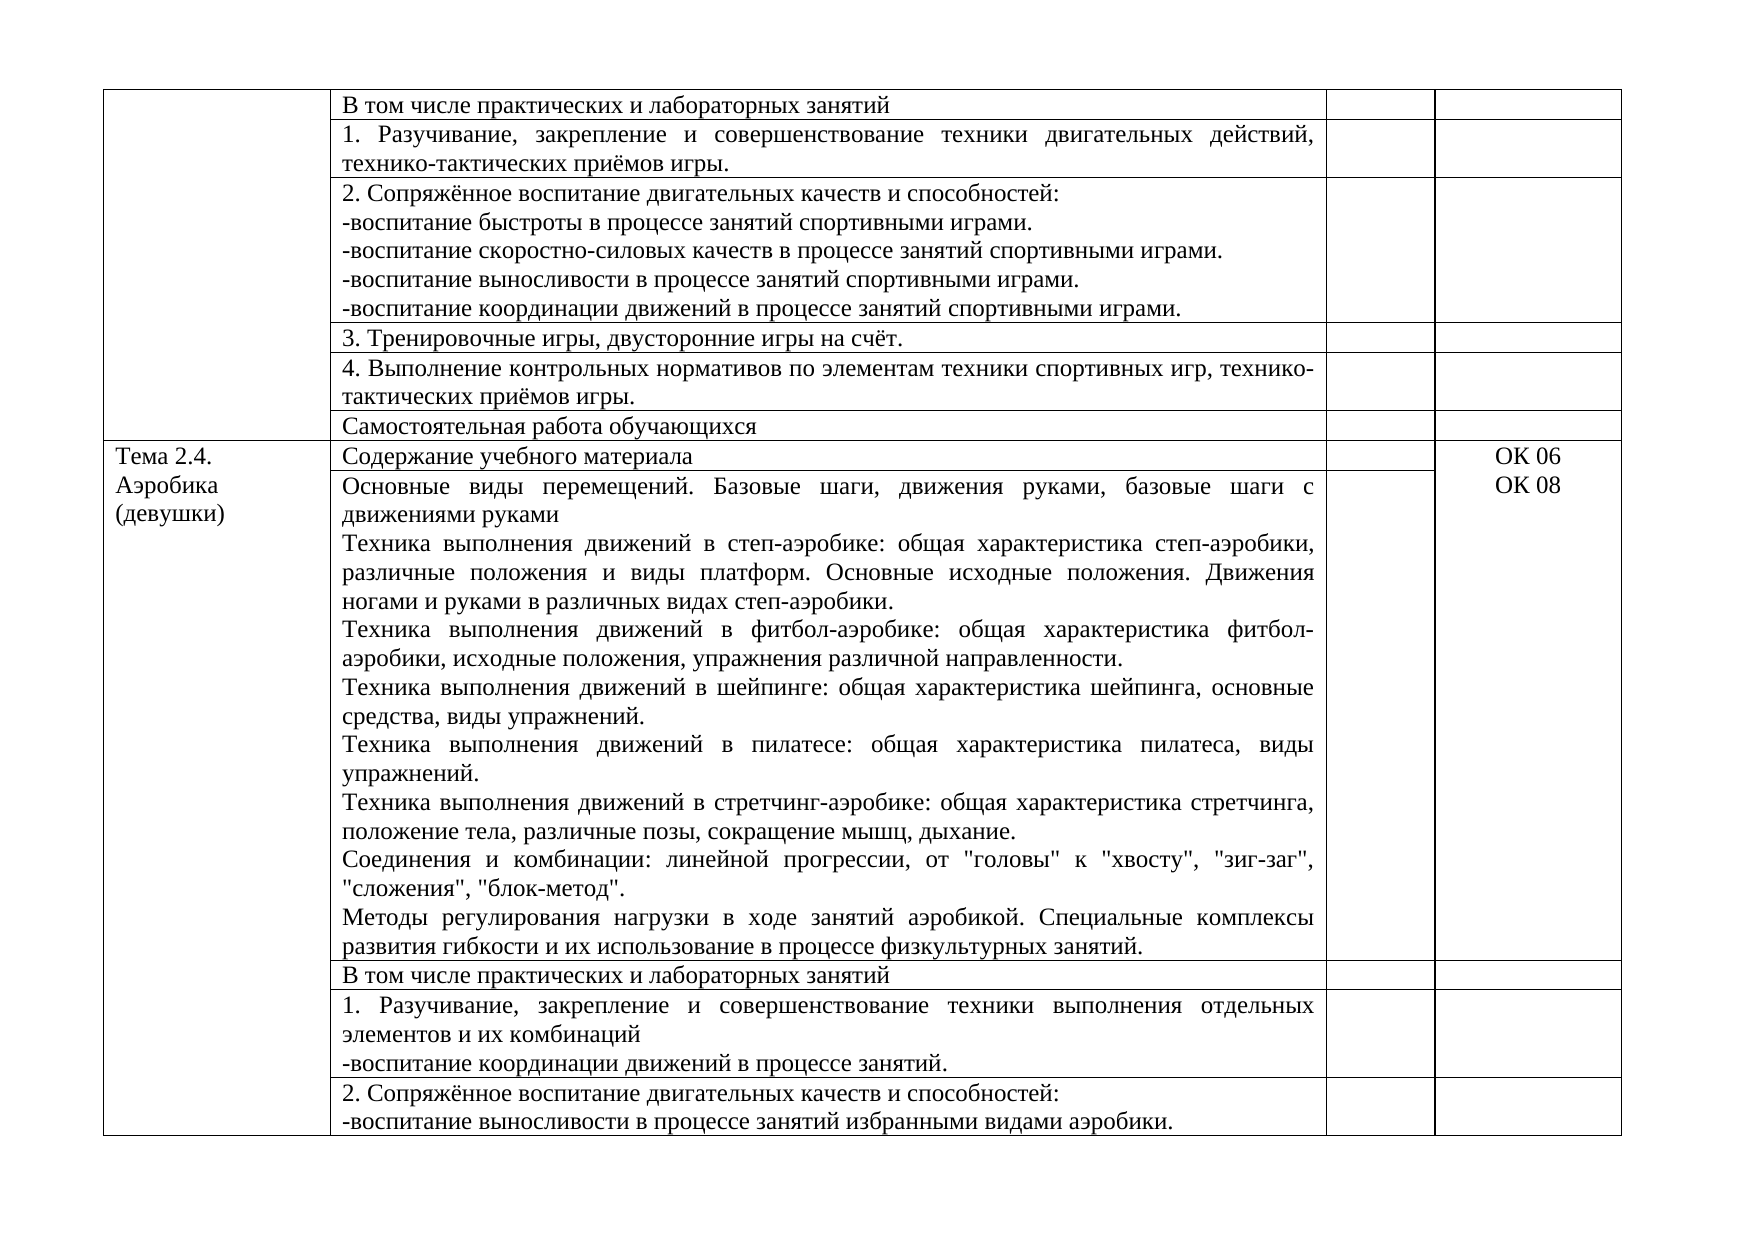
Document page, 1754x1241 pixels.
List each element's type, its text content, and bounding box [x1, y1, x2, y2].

table_cell Содержание учебного материала [331, 441, 1326, 470]
table_cell [1436, 353, 1621, 410]
table_cell [1327, 961, 1434, 989]
table_cell [1436, 1078, 1621, 1135]
table_cell Самостоятельная работа обучающихся [331, 411, 1326, 440]
table_cell Тема 2.4. Аэробика (девушки) [104, 441, 330, 1135]
table_cell [1436, 961, 1621, 989]
table_cell [1327, 441, 1434, 470]
table_cell [1327, 1078, 1434, 1135]
table_cell [1327, 120, 1434, 177]
table_cell [1327, 353, 1434, 410]
table_cell 2. Сопряжённое воспитание двигательных качеств и способностей: -воспитание быстроты в процессе занятий спортивными играми. -воспитание скоростно-силовых качеств в процессе занятий спортивными играми. -воспитание выносливости в процессе занятий спортивными играми. -воспитание координации движений в процессе занятий спортивными играми. [331, 178, 1326, 322]
table_cell [1327, 411, 1434, 440]
table_cell [1436, 990, 1621, 1077]
table_cell [1327, 471, 1434, 959]
table_cell ОК 06 ОК 08 [1436, 441, 1621, 959]
table_cell 1. Разучивание, закрепление и совершенствование техники выполнения отдельных элементов и их комбинаций -воспитание координации движений в процессе занятий. [331, 990, 1326, 1077]
table_cell [1327, 90, 1434, 118]
table_cell [1327, 178, 1434, 322]
table_cell В том числе практических и лабораторных занятий [331, 961, 1326, 989]
table_cell [1436, 411, 1621, 440]
table_cell [1327, 323, 1434, 352]
table_cell [1436, 90, 1621, 118]
table_cell 1. Разучивание, закрепление и совершенствование техники двигательных действий, технико-тактических приёмов игры. [331, 120, 1326, 177]
table_cell В том числе практических и лабораторных занятий [331, 90, 1326, 118]
table_cell [1436, 178, 1621, 322]
table_cell [1436, 120, 1621, 177]
table_cell [1327, 990, 1434, 1077]
table_cell 2. Сопряжённое воспитание двигательных качеств и способностей: -воспитание выносливости в процессе занятий избранными видами аэробики. [331, 1078, 1326, 1135]
table_cell [1436, 323, 1621, 352]
table_cell 4. Выполнение контрольных нормативов по элементам техники спортивных игр, технико-тактических приёмов игры. [331, 353, 1326, 410]
table_cell 3. Тренировочные игры, двусторонние игры на счёт. [331, 323, 1326, 352]
table_cell Основные виды перемещений. Базовые шаги, движения руками, базовые шаги с движениями руками Техника выполнения движений в степ-аэробике: общая характеристика степ-аэробики, различные положения и виды платформ. Основные исходные положения. Движения ногами и руками в различных видах степ-аэробики. Техника выполнения движений в фитбол-аэробике: общая характеристика фитбол-аэробики, исходные положения, упражнения различной направленности. Техника выполнения движений в шейпинге: общая характеристика шейпинга, основные средства, виды упражнений. Техника выполнения движений в пилатесе: общая характеристика пилатеса, виды упражнений. Техника выполнения движений в стретчинг-аэробике: общая характеристика стретчинга, положение тела, различные позы, сокращение мышц, дыхание. Соединения и комбинации: линейной прогрессии, от "головы" к "хвосту", "зиг-заг", "сложения", "блок-метод". Методы регулирования нагрузки в ходе занятий аэробикой. Специальные комплексы развития гибкости и их использование в процессе физкультурных занятий. [331, 471, 1326, 959]
